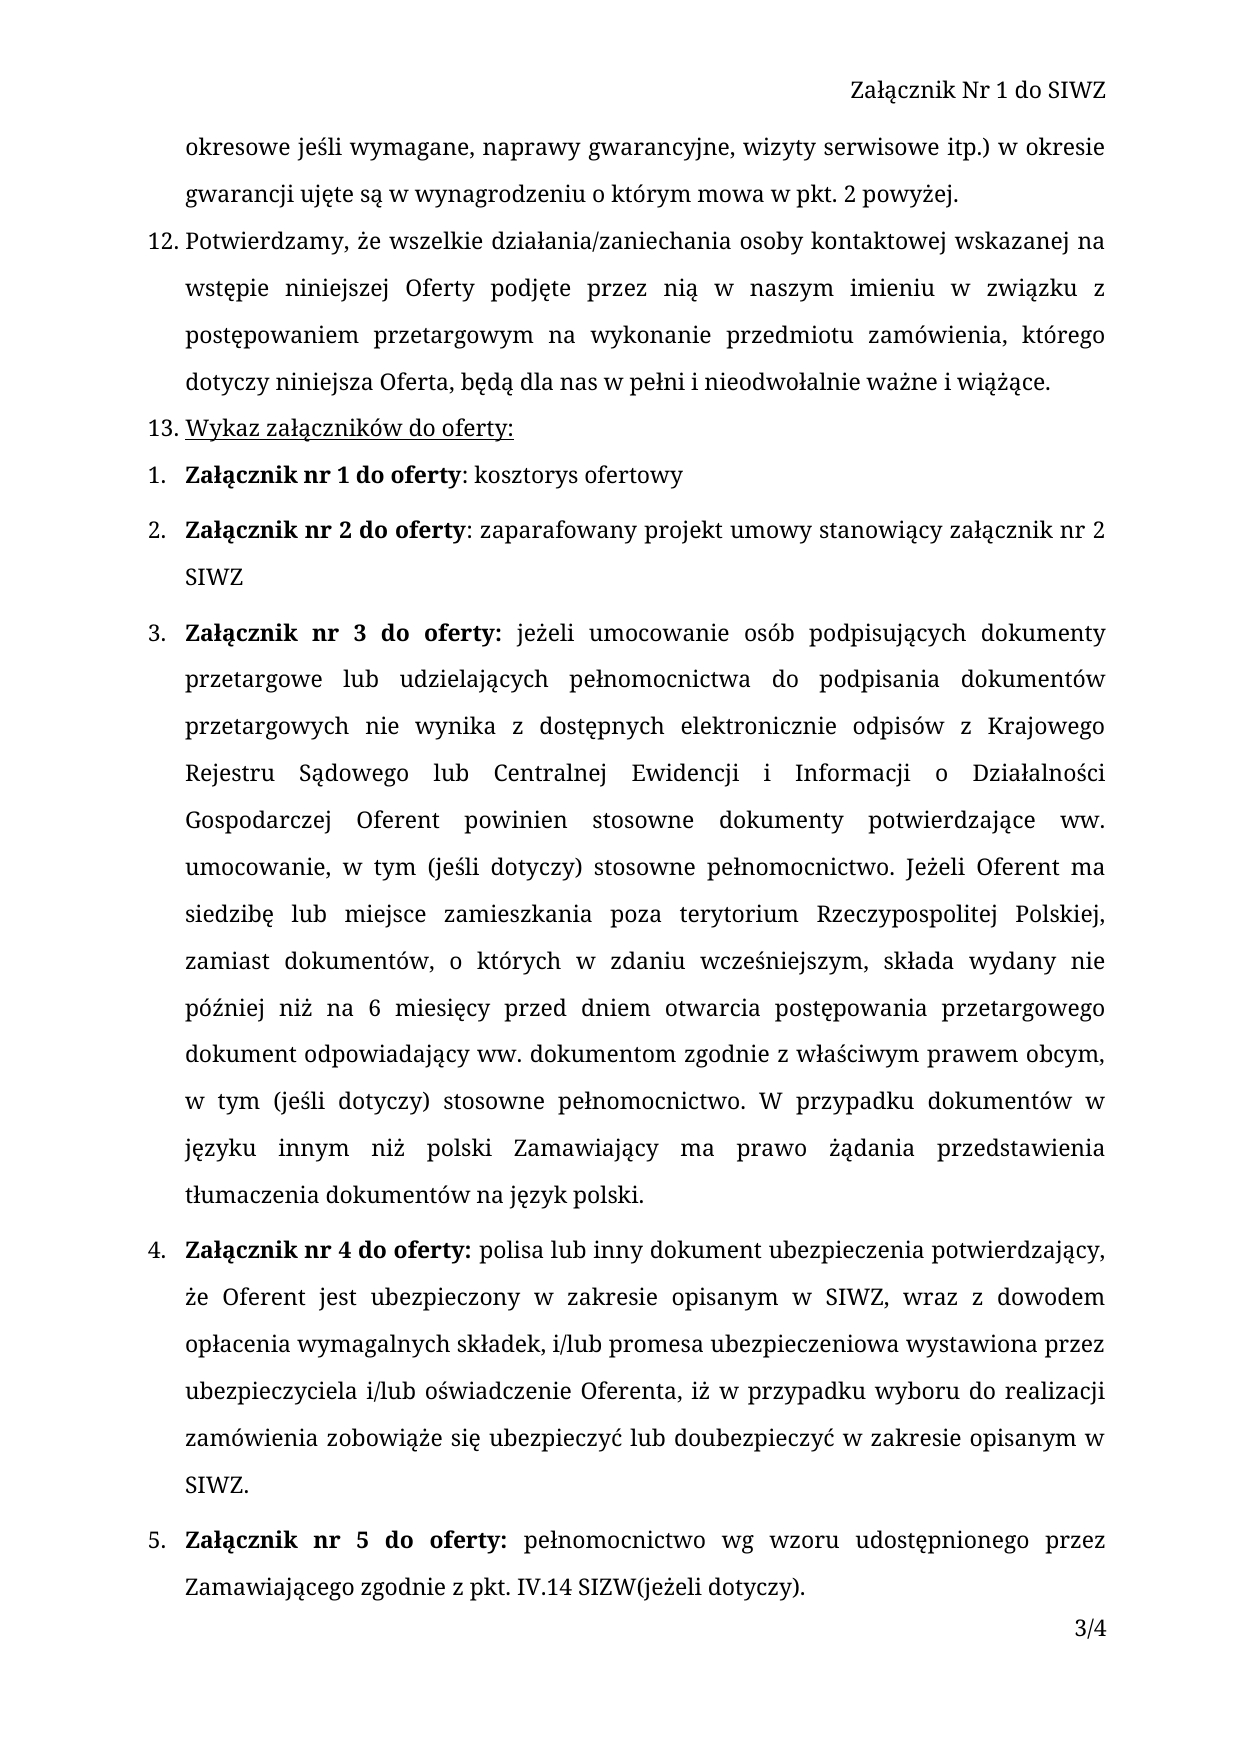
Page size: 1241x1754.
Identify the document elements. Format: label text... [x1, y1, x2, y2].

list Załącznik nr 2 do oferty: zaparafowany projekt umowy stanowiący załącznik nr 2 SIWZ [148, 514, 1106, 592]
list Załącznik nr 1 do oferty: kosztorys ofertowy [148, 459, 1106, 490]
list Załącznik nr 4 do oferty: polisa lub inny dokument ubezpieczenia potwierdzający, że Oferent jest ubezpieczony w zakresie opisanym w SIWZ, wraz z dowodem opłacenia wymagalnych składek, i/lub promesa ubezpieczeniowa wystawiona przez ubezpieczyciela i/lub oświadczenie Oferenta, iż w przypadku wyboru do realizacji zamówienia zobowiąże się ubezpieczyć lub doubezpieczyć w zakresie opisanym w SIWZ. [148, 1234, 1106, 1500]
list Wykaz załączników do oferty: [148, 412, 1106, 443]
list Załącznik nr 5 do oferty: pełnomocnictwo wg wzoru udostępnionego przez Zamawiającego zgodnie z pkt. IV.14 SIZW(jeżeli dotyczy). [148, 1524, 1106, 1602]
list Potwierdzamy, że wszelkie działania/zaniechania osoby kontaktowej wskazanej na wstępie niniejszej Oferty podjęte przez nią w naszym imieniu w związku z postępowaniem przetargowym na wykonanie przedmiotu zamówienia, którego dotyczy niniejsza Oferta, będą dla nas w pełni i nieodwołalnie ważne i wiążące. [148, 225, 1106, 397]
list Załącznik nr 3 do oferty: jeżeli umocowanie osób podpisujących dokumenty przetargowe lub udzielających pełnomocnictwa do podpisania dokumentów przetargowych nie wynika z dostępnych elektronicznie odpisów z Krajowego Rejestru Sądowego lub Centralnej Ewidencji i Informacji o Działalności Gospodarczej Oferent powinien stosowne dokumenty potwierdzające ww. umocowanie, w tym (jeśli dotyczy) stosowne pełnomocnictwo. Jeżeli Oferent ma siedzibę lub miejsce zamieszkania poza terytorium Rzeczypospolitej Polskiej, zamiast dokumentów, o których w zdaniu wcześniejszym, składa wydany nie później niż na 6 miesięcy przed dniem otwarcia postępowania przetargowego dokument odpowiadający ww. dokumentom zgodnie z właściwym prawem obcym, w tym (jeśli dotyczy) stosowne pełnomocnictwo. W przypadku dokumentów w języku innym niż polski Zamawiający ma prawo żądania przedstawienia tłumaczenia dokumentów na język polski. [148, 616, 1106, 1210]
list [148, 131, 1106, 209]
